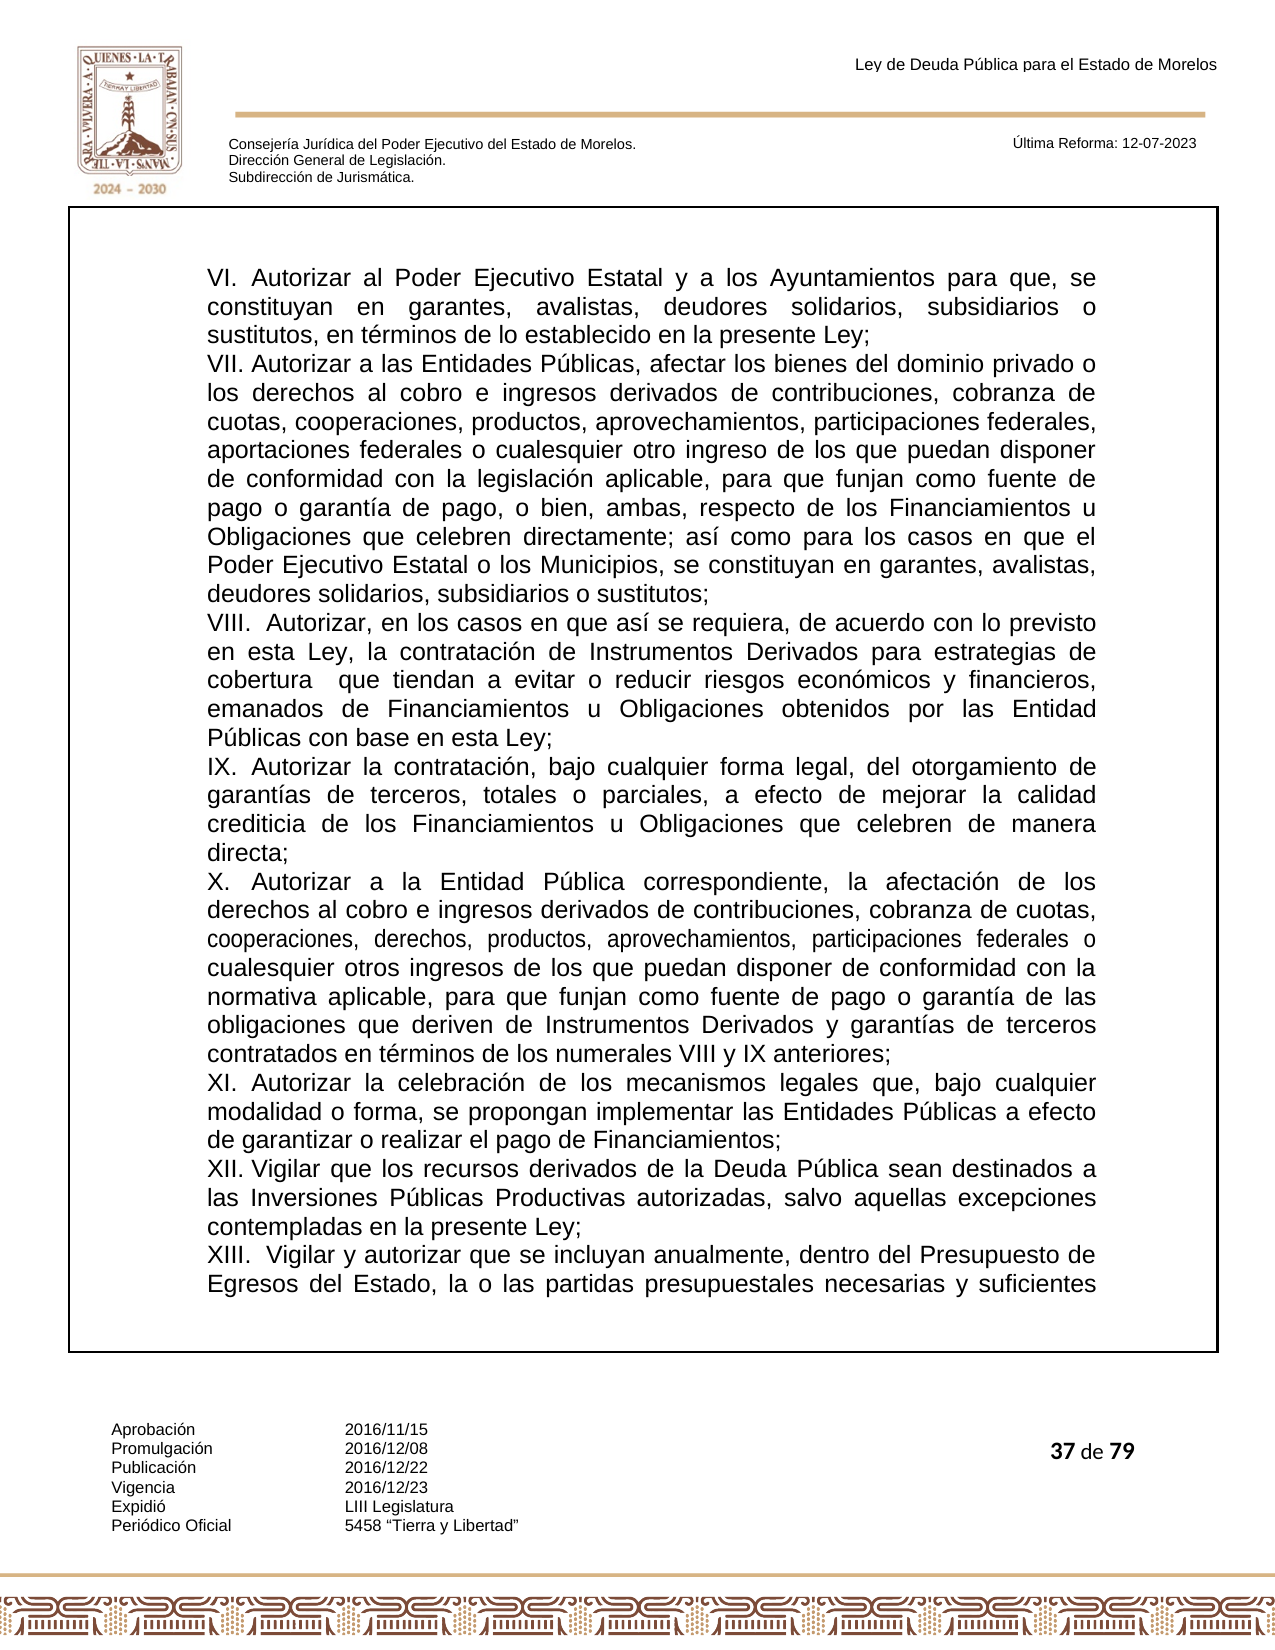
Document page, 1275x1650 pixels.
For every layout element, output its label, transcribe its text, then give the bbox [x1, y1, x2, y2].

picture [235, 93, 1206, 127]
picture [0, 1565, 1275, 1650]
list Autorizar la contratación, bajo cualquier forma legal, del otorgamiento de garantías de terceros, totales o parciales, a efecto de mejorar la calidad crediticia de los Financiamientos u Obligaciones que celebren de manera directa; [207, 752, 1098, 867]
list Autorizar a las Entidades Públicas, afectar los bienes del dominio privado o los derechos al cobro e ingresos derivados de contribuciones, cobranza de cuotas, cooperaciones, productos, aprovechamientos, participaciones federales, aportaciones federales o cualesquier otro ingreso de los que puedan disponer de conformidad con la legislación aplicable, para que funjan como fuente de pago o garantía de pago, o bien, ambas, respecto de los Financiamientos u Obligaciones que celebren directamente; así como para los casos en que el Poder Ejecutivo Estatal o los Municipios, se constituyan en garantes, avalistas, deudores solidarios, subsidiarios o sustitutos; [207, 349, 1098, 608]
list Vigilar que los recursos derivados de la Deuda Pública sean destinados a las Inversiones Públicas Productivas autorizadas, salvo aquellas excepciones contempladas en la presente Ley; [207, 1154, 1098, 1240]
list Autorizar al Poder Ejecutivo Estatal y a los Ayuntamientos para que, se constituyan en garantes, avalistas, deudores solidarios, subsidiarios o sustitutos, en términos de lo establecido en la presente Ley; [207, 263, 1098, 349]
list Autorizar a la Entidad Pública correspondiente, la afectación de los derechos al cobro e ingresos derivados de contribuciones, cobranza de cuotas, cooperaciones, derechos, productos, aprovechamientos, participaciones federales o cualesquier otros ingresos de los que puedan disponer de conformidad con la normativa aplicable, para que funjan como fuente de pago o garantía de las obligaciones que deriven de Instrumentos Derivados y garantías de terceros contratados en términos de los numerales VIII y IX anteriores; [207, 867, 1098, 1068]
list Autorizar, en los casos en que así se requiera, de acuerdo con lo previsto en esta Ley, la contratación de Instrumentos Derivados para estrategias de cobertura que tiendan a evitar o reducir riesgos económicos y financieros, emanados de Financiamientos u Obligaciones obtenidos por las Entidad Públicas con base en esta Ley; [207, 608, 1098, 752]
list Autorizar la celebración de los mecanismos legales que, bajo cualquier modalidad o forma, se propongan implementar las Entidades Públicas a efecto de garantizar o realizar el pago de Financiamientos; [207, 1068, 1098, 1154]
picture [72, 39, 200, 200]
